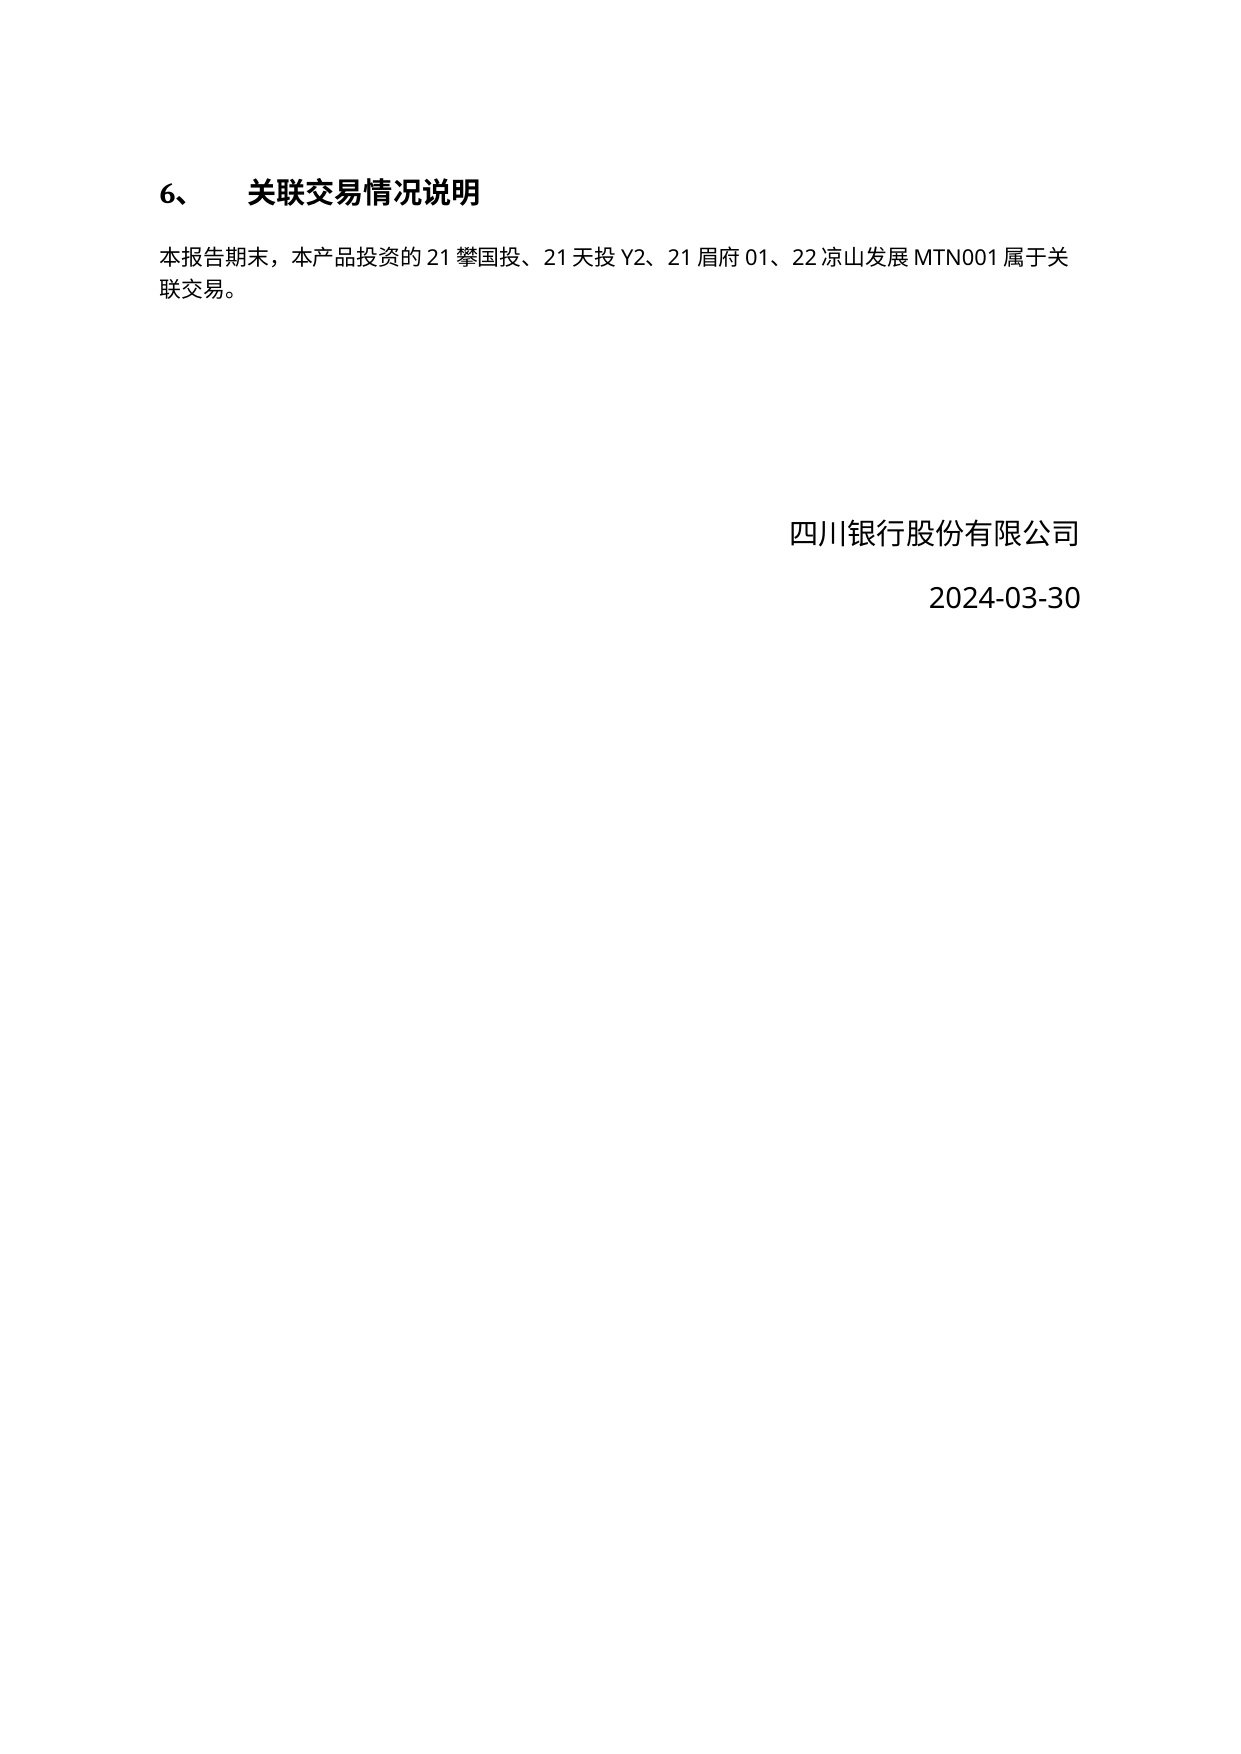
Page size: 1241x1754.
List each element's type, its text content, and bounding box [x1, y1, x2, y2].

title 关联交易情况说明 [159, 158, 1081, 223]
text 四川银行股份有限公司 [159, 499, 1081, 564]
text 本报告期末，本产品投资的21攀国投、21天投Y2、21眉府01、22凉山发展MTN001属于关联交易。 [159, 239, 1081, 304]
text 2024-03-30 [159, 564, 1081, 629]
